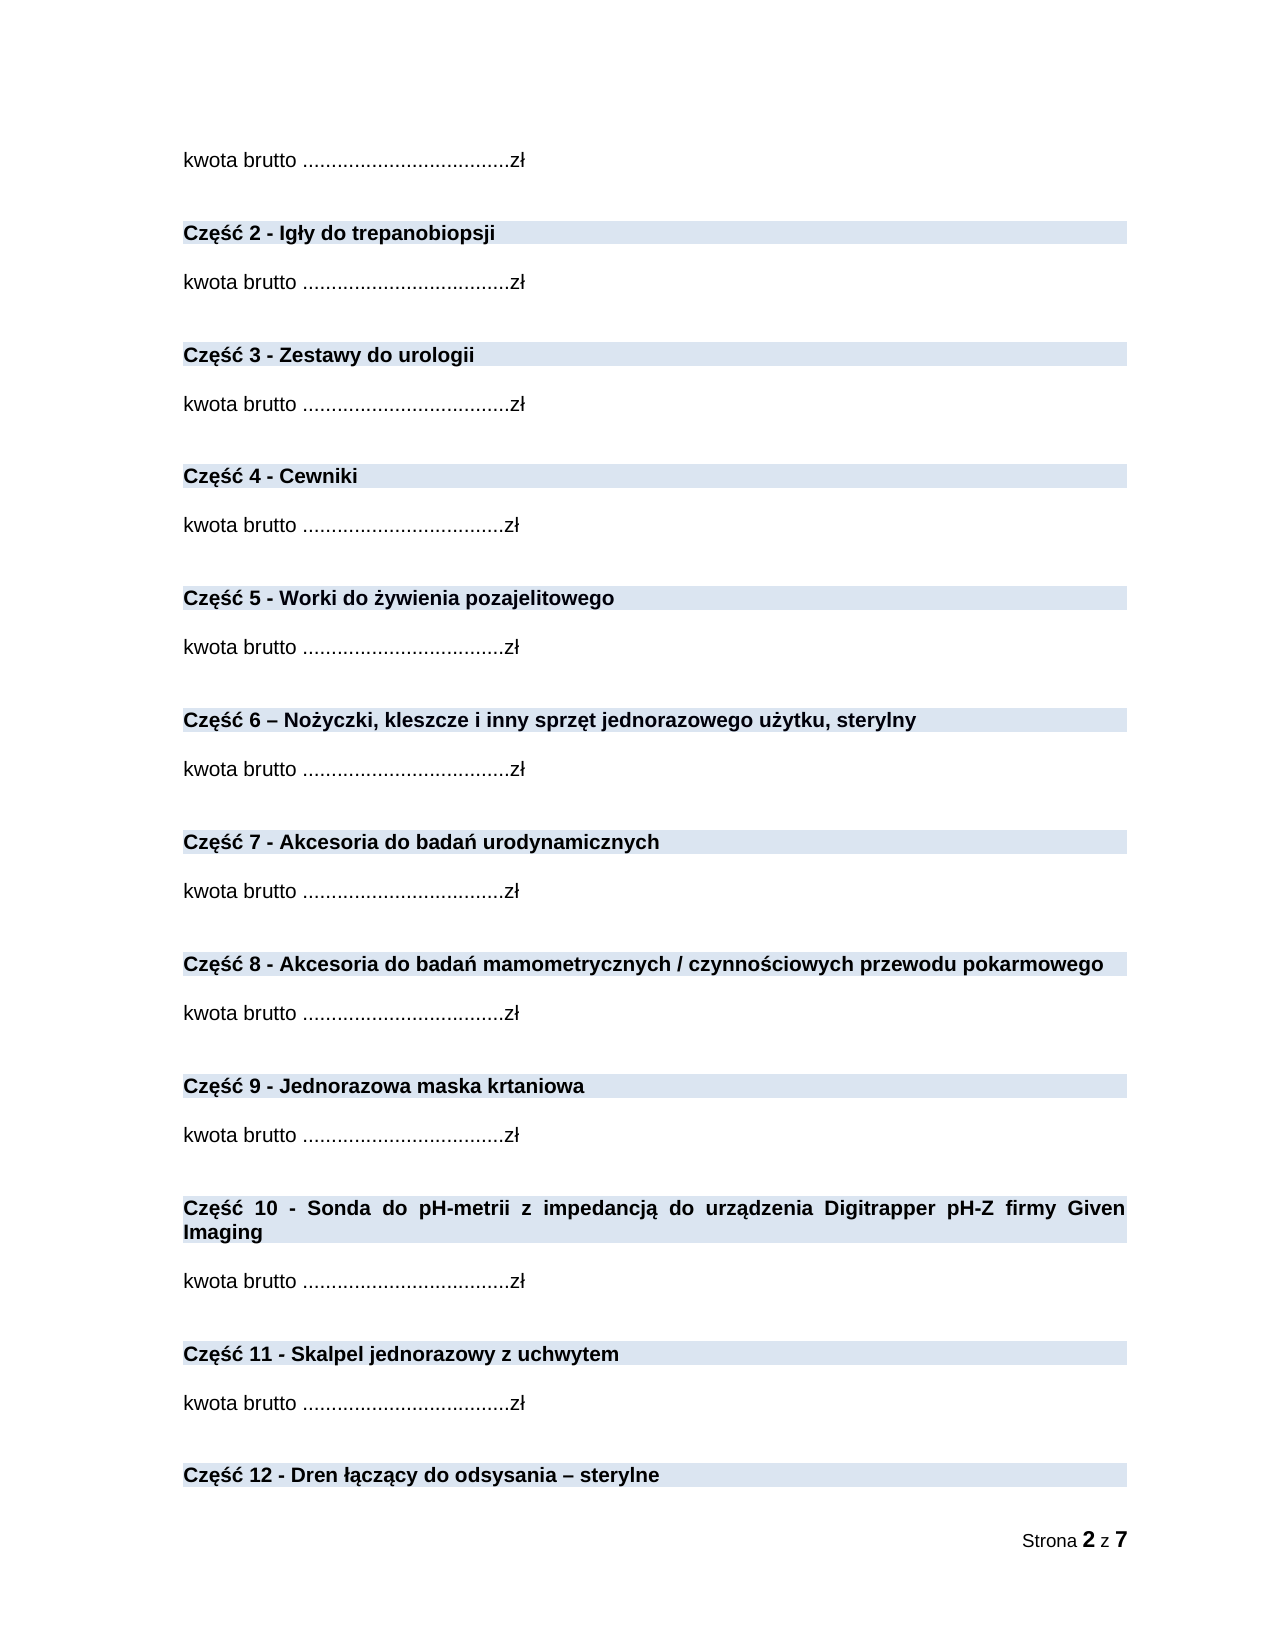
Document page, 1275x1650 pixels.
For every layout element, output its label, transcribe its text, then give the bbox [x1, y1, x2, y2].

text Część 5 - Worki do żywienia pozajelitowego [183, 586, 1127, 610]
text kwota brutto ...................................zł [183, 1123, 1127, 1147]
text Część 8 - Akcesoria do badań mamometrycznych / czynnościowych przewodu pokarmowego [183, 952, 1127, 976]
text kwota brutto ....................................zł [183, 391, 1127, 415]
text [183, 1390, 1127, 1414]
text Część 10 - Sonda do pH-metrii z impedancją do urządzenia Digitrapper pH-Z firmy Given Imaging [183, 1196, 1127, 1243]
text Część 11 - Skalpel jednorazowy z uchwytem [183, 1341, 1127, 1365]
text kwota brutto ...................................zł [183, 513, 1127, 537]
text Część 4 - Cewniki [183, 464, 1127, 488]
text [183, 1268, 1127, 1292]
text kwota brutto ...................................zł [183, 879, 1127, 903]
text Część 7 - Akcesoria do badań urodynamicznych [183, 830, 1127, 854]
text kwota brutto ...................................zł [183, 635, 1127, 659]
text kwota brutto ....................................zł [183, 757, 1127, 781]
text kwota brutto ...................................zł [183, 1001, 1127, 1025]
text Część 12 - Dren łączący do odsysania – sterylne [183, 1463, 1127, 1487]
text kwota brutto ....................................zł [183, 148, 1127, 172]
text kwota brutto ....................................zł [183, 269, 1127, 293]
text Część 3 - Zestawy do urologii [183, 342, 1127, 366]
text Część 2 - Igły do trepanobiopsji [183, 221, 1127, 244]
text Część 9 - Jednorazowa maska krtaniowa [183, 1074, 1127, 1098]
text Część 6 – Nożyczki, kleszcze i inny sprzęt jednorazowego użytku, sterylny [183, 708, 1127, 732]
